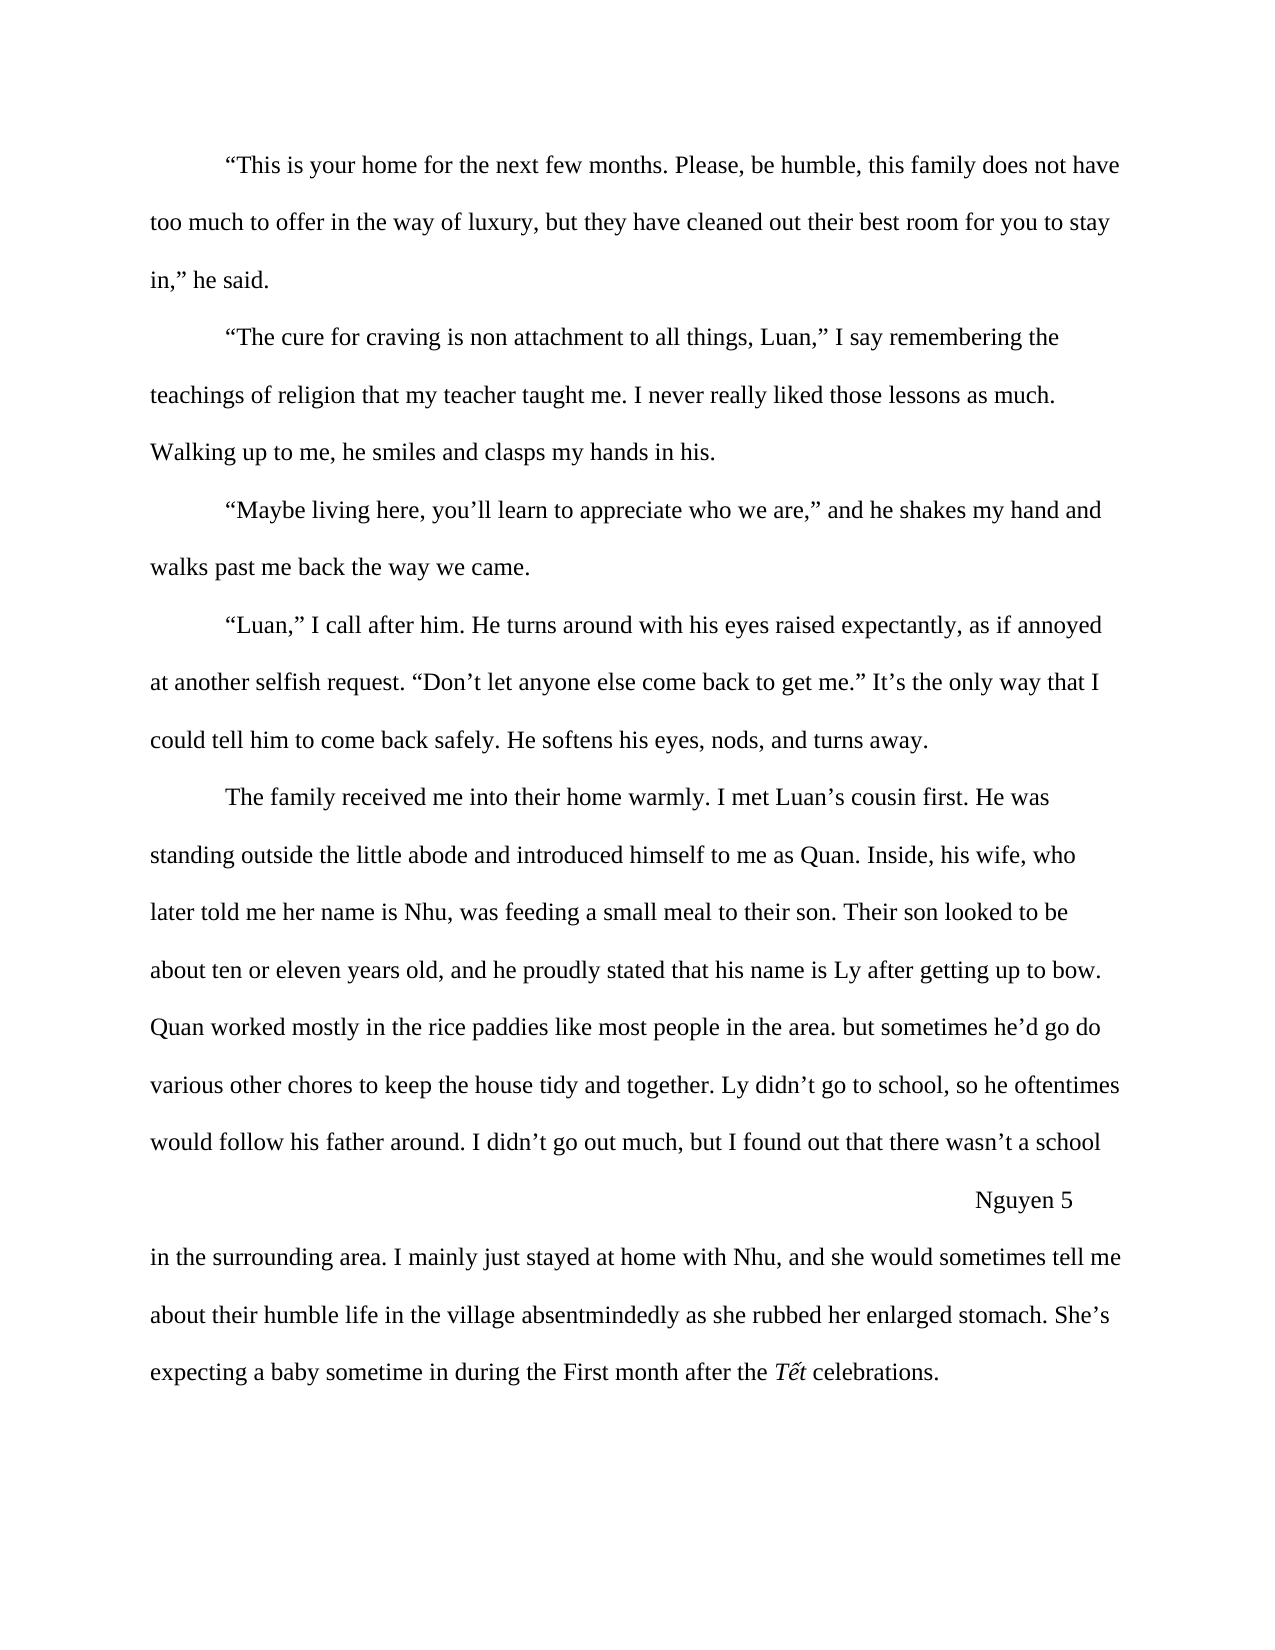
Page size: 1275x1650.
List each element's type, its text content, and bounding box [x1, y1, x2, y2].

text The family received me into their home warmly. I met Luan’s cousin first. He was standing outside the little abode and introduced himself to me as Quan. Inside, his wife, who later told me her name is Nhu, was feeding a small meal to their son. Their son looked to be about ten or eleven years old, and he proudly stated that his name is Ly after getting up to bow. Quan worked mostly in the rice paddies like most people in the area. but sometimes he’d go do various other chores to keep the house tidy and together. Ly didn’t go to school, so he oftentimes would follow his father around. I didn’t go out much, but I found out that there wasn’t a school [150, 782, 1125, 1156]
text “Luan,” I call after him. He turns around with his eyes raised expectantly, as if annoyed at another selfish request. “Don’t let anyone else come back to get me.” It’s the only way that I could tell him to come back safely. He softens his eyes, nods, and turns away. [150, 610, 1125, 754]
text Nguyen 5 [150, 1185, 1125, 1214]
text “Maybe living here, you’ll learn to appreciate who we are,” and he shakes my hand and walks past me back the way we came. [150, 495, 1125, 581]
text in the surrounding area. I mainly just stayed at home with Nhu, and she would sometimes tell me about their humble life in the village absentmindedly as she rubbed her enlarged stomach. She’s expecting a baby sometime in during the First month after the Tết celebrations. [150, 1242, 1125, 1386]
text “The cure for craving is non attachment to all things, Luan,” I say remembering the teachings of religion that my teacher taught me. I never really liked those lessons as much. Walking up to me, he smiles and clasps my hands in his. [150, 322, 1125, 466]
text “This is your home for the next few months. Please, be humble, this family does not have too much to offer in the way of luxury, but they have cleaned out their best room for you to stay in,” he said. [150, 150, 1125, 294]
